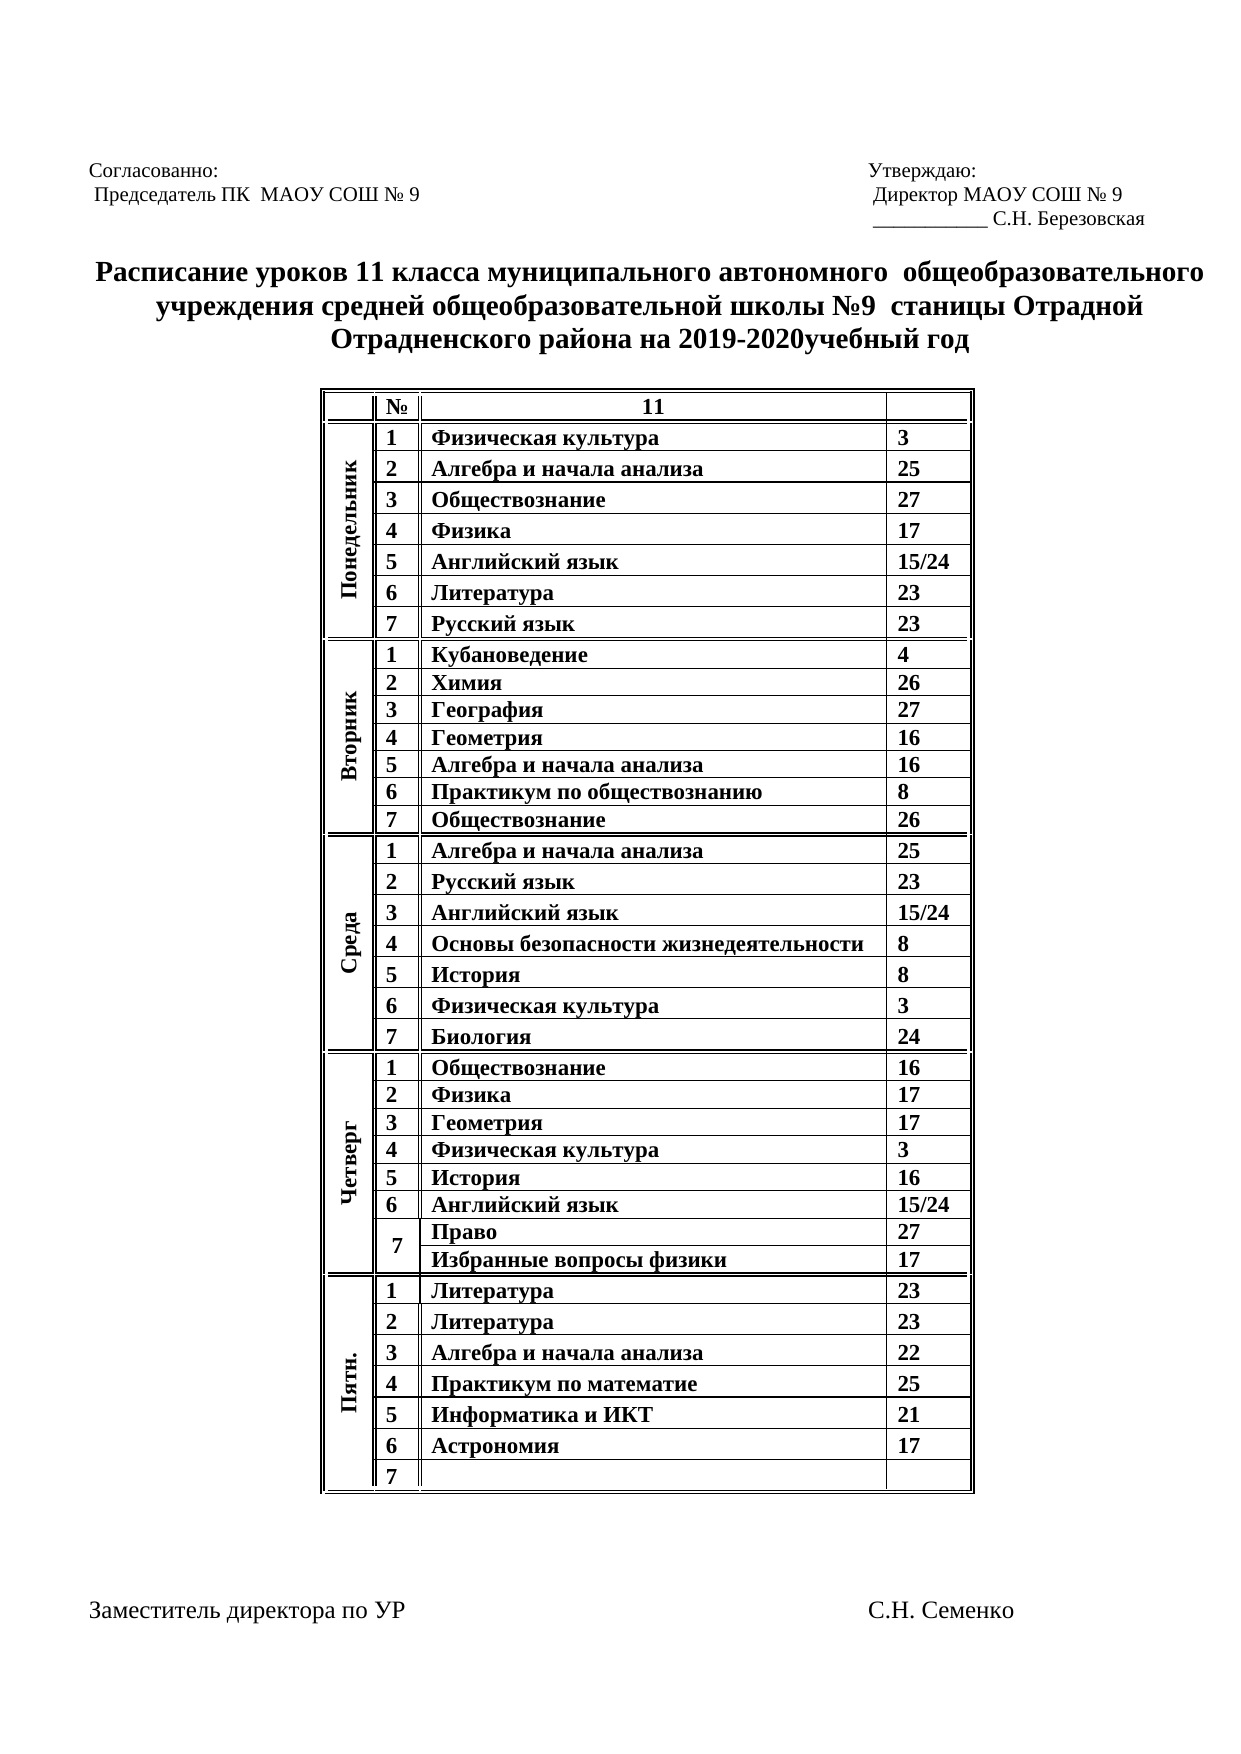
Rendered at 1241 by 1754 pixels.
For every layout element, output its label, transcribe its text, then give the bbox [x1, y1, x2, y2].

table_cell 17 [887, 1429, 970, 1458]
table_cell 23 [887, 607, 970, 637]
table_cell 8 [887, 778, 970, 805]
table_cell Алгебра и начала анализа [422, 1335, 886, 1365]
table_cell 23 [887, 1304, 970, 1334]
table_cell 23 [887, 864, 970, 894]
table_cell Право [421, 1219, 886, 1245]
table_cell 8 [887, 926, 970, 956]
table_cell 22 [887, 1335, 970, 1365]
table_cell Кубановедение [422, 641, 886, 668]
table_cell Четверг [323, 1049, 374, 1272]
table_cell 1 [377, 1277, 419, 1303]
table_cell 5 [377, 545, 418, 574]
table_cell 27 [887, 696, 970, 722]
table_cell 4 [377, 926, 418, 956]
table_cell 1 [377, 424, 418, 450]
table_cell 6 [377, 1429, 418, 1458]
table_cell 5 [377, 957, 418, 987]
table_cell Литература [422, 1304, 886, 1334]
table_cell Литература [421, 1277, 886, 1303]
table_cell 3 [377, 1335, 418, 1365]
table_cell 23 [887, 576, 970, 606]
table_cell 4 [377, 1136, 418, 1163]
table_cell Избранные вопросы физики [421, 1246, 886, 1272]
table_cell 7 [377, 1219, 419, 1272]
table_cell 4 [377, 514, 418, 543]
table_cell 1 [377, 837, 418, 863]
table_cell Физическая культура [422, 424, 886, 450]
table_cell 26 [887, 669, 970, 695]
table_header [325, 393, 374, 419]
table_cell 25 [887, 1366, 970, 1396]
table_cell Русский язык [422, 864, 886, 894]
table_cell Физическая культура [422, 988, 886, 1018]
table_cell 2 [377, 451, 418, 481]
table_header 11 [420, 393, 886, 419]
table_cell 6 [377, 778, 418, 805]
table_cell 7 [377, 1019, 418, 1049]
table_cell 5 [377, 1164, 418, 1190]
table_cell Русский язык [422, 607, 886, 637]
table_header [887, 393, 970, 419]
table_cell 25 [887, 832, 973, 863]
table_cell 17 [887, 1246, 970, 1272]
table_header № [374, 390, 420, 419]
table_cell 3 [887, 988, 970, 1018]
table_cell 15/24 [887, 895, 970, 925]
table_cell 17 [887, 514, 970, 543]
table_cell 17 [887, 1109, 970, 1135]
table_cell Физика [422, 514, 886, 543]
table_cell Алгебра и начала анализа [422, 837, 886, 863]
table_cell Обществознание [422, 1054, 886, 1080]
table_cell Химия [422, 669, 886, 695]
table_cell История [422, 957, 886, 987]
table_cell 3 [377, 1109, 418, 1135]
table_cell 3 [377, 895, 418, 925]
table_cell 7 [374, 1460, 420, 1489]
table_cell 3 [377, 483, 418, 512]
table_cell 7 [377, 607, 418, 637]
table_cell 23 [887, 1272, 973, 1303]
table_cell Практикум по математие [422, 1366, 886, 1396]
table_cell 5 [377, 751, 418, 777]
table_header Согласованно: Председатель ПК МАОУ СОШ № 9 [78, 158, 856, 230]
table_cell Английский язык [422, 1191, 886, 1217]
table_cell Обществознание [422, 806, 886, 832]
table_cell 3 [377, 696, 418, 722]
table_cell География [422, 696, 886, 722]
table_cell Основы безопасности жизнедеятельности [422, 926, 886, 956]
table_cell Среда [323, 832, 374, 1049]
table_cell [420, 1460, 886, 1489]
table_cell Пятн. [323, 1272, 374, 1489]
table_cell Понедельник [323, 419, 374, 637]
table_cell Геометрия [422, 724, 886, 750]
table_cell Литература [422, 576, 886, 606]
table_cell [887, 1460, 970, 1489]
table_cell 26 [887, 806, 970, 832]
table_cell 16 [887, 1049, 973, 1080]
table_cell Алгебра и начала анализа [422, 451, 886, 481]
table_cell 4 [887, 637, 973, 668]
table_cell 16 [887, 724, 970, 750]
table_cell 27 [887, 1219, 970, 1245]
table_cell 1 [377, 641, 418, 668]
table_cell 7 [377, 806, 418, 832]
table_cell 6 [377, 576, 418, 606]
table_cell 6 [377, 1191, 418, 1217]
table_cell 5 [377, 1398, 418, 1427]
table_header Утверждаю: Директор МАОУ СОШ № 9 ___________ С.Н. Березовская [856, 158, 1167, 230]
table_cell 24 [887, 1019, 970, 1049]
table_cell 1 [377, 1054, 418, 1080]
table_cell Физика [422, 1081, 886, 1108]
table_cell 2 [377, 864, 418, 894]
table_cell 25 [887, 451, 970, 481]
table_cell 3 [887, 1136, 970, 1163]
table_cell 21 [887, 1398, 970, 1427]
table_cell 8 [887, 957, 970, 987]
table_cell 2 [377, 669, 418, 695]
table_cell История [422, 1164, 886, 1190]
table_cell 17 [887, 1081, 970, 1108]
table_cell Практикум по обществознанию [422, 778, 886, 805]
table_cell 4 [377, 724, 418, 750]
table_cell Обществознание [422, 483, 886, 512]
table_cell Физическая культура [422, 1136, 886, 1163]
table_cell 3 [887, 419, 973, 450]
text Расписание уроков 11 класса муниципального автономного общеобразовательного учреждения средней общеобразовательной школы №9 станицы Отрадной Отрадненского района на 2019-2020учебный год [89, 254, 1211, 355]
table_cell Английский язык [422, 545, 886, 574]
table_cell 2 [377, 1081, 418, 1108]
table_cell Алгебра и начала анализа [422, 751, 886, 777]
table_cell 16 [887, 751, 970, 777]
table_cell Вторник [323, 637, 374, 832]
text Заместитель директора по УР С.Н. Семенко [89, 1595, 1211, 1623]
table_cell Геометрия [422, 1109, 886, 1135]
table_cell Биология [422, 1019, 886, 1049]
table_cell 16 [887, 1164, 970, 1190]
table_cell Астрономия [422, 1429, 886, 1458]
table_cell 4 [377, 1366, 418, 1396]
table_cell 6 [377, 988, 418, 1018]
table_cell Информатика и ИКТ [422, 1398, 886, 1427]
table_cell 2 [377, 1304, 418, 1334]
table_cell 27 [887, 483, 970, 512]
table_cell 15/24 [887, 1191, 970, 1217]
table_cell 15/24 [887, 545, 970, 574]
table_cell Английский язык [422, 895, 886, 925]
